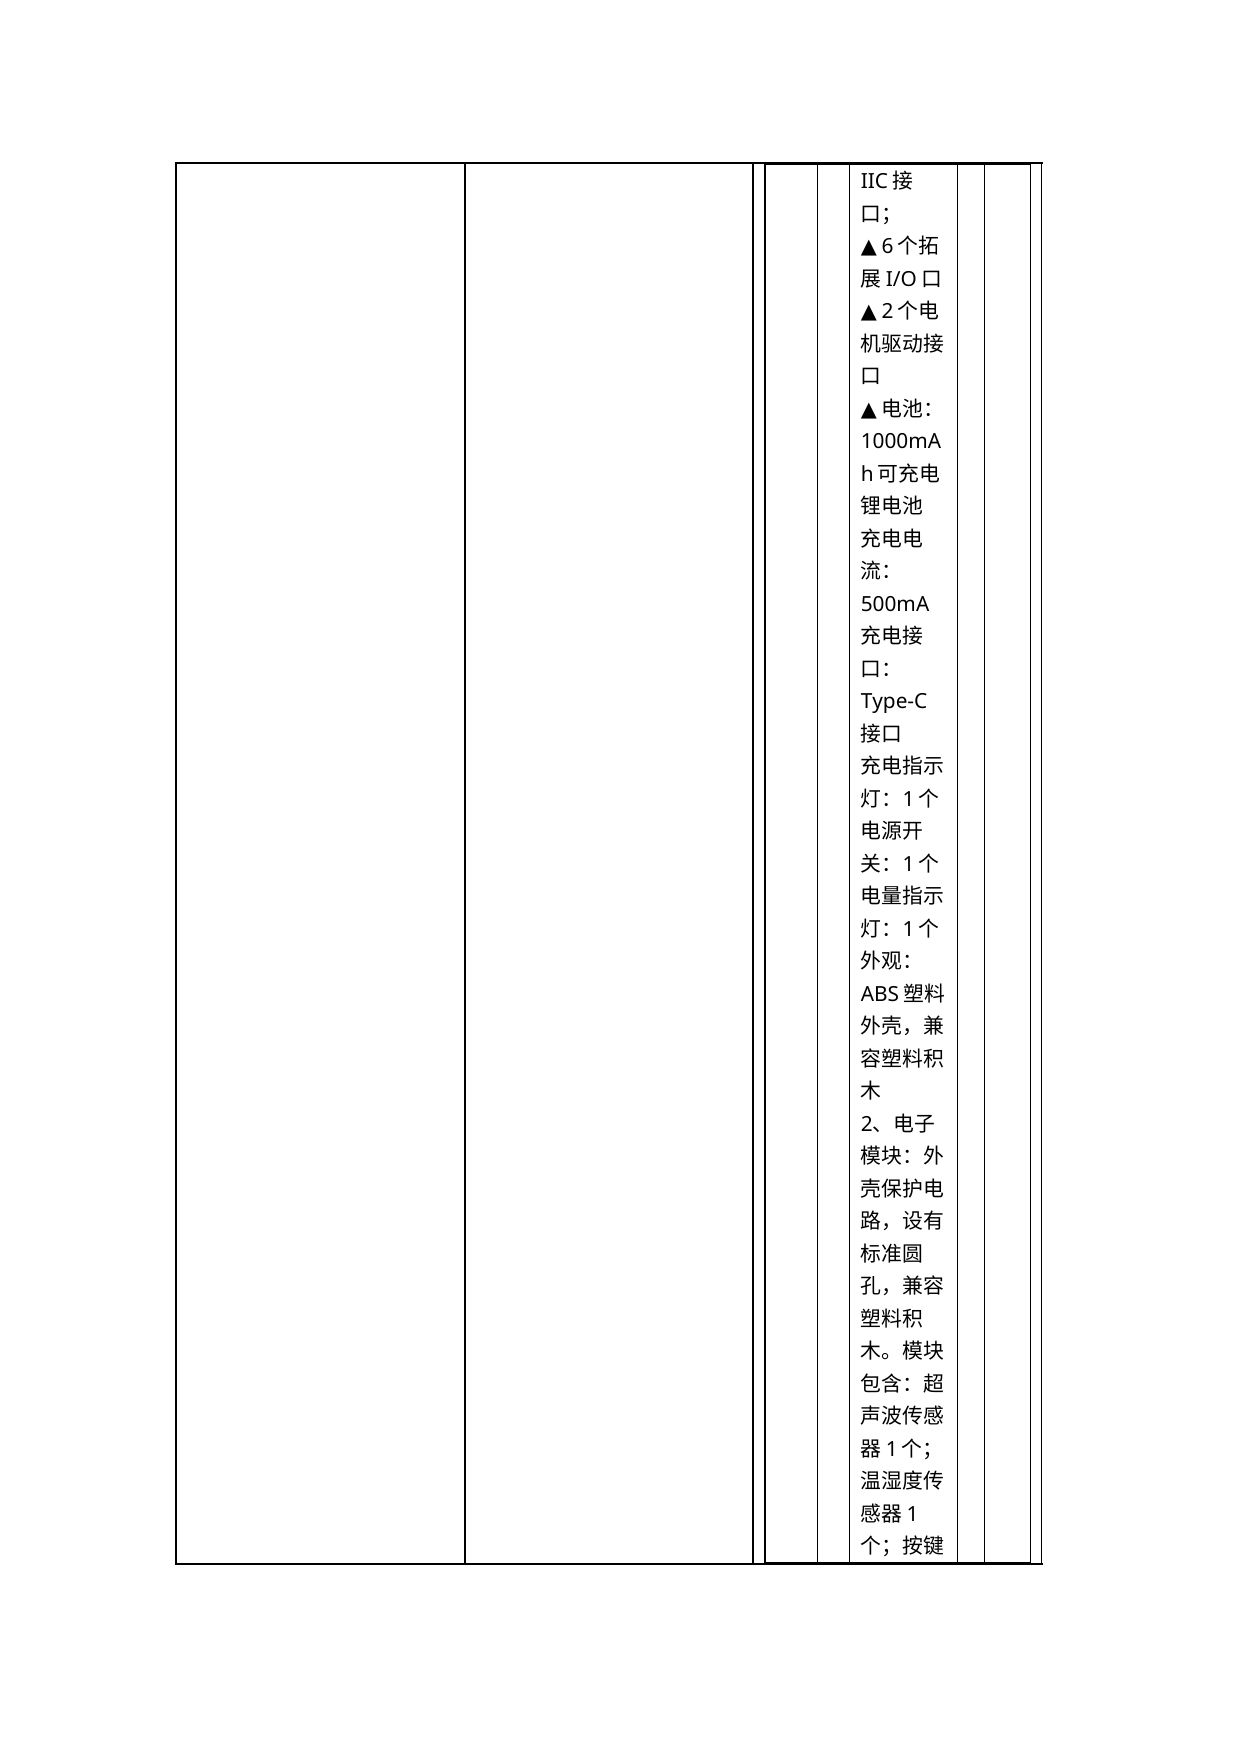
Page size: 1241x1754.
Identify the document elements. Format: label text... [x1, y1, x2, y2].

table_cell 1 [177, 164, 464, 1563]
table_cell [466, 164, 752, 1563]
table_cell [818, 165, 849, 1562]
table_cell [766, 165, 817, 1562]
table_cell [985, 165, 1030, 1562]
table_cell [1031, 164, 1041, 1563]
table_cell [850, 165, 957, 1562]
table_cell [958, 165, 984, 1562]
table_cell [754, 164, 764, 1563]
